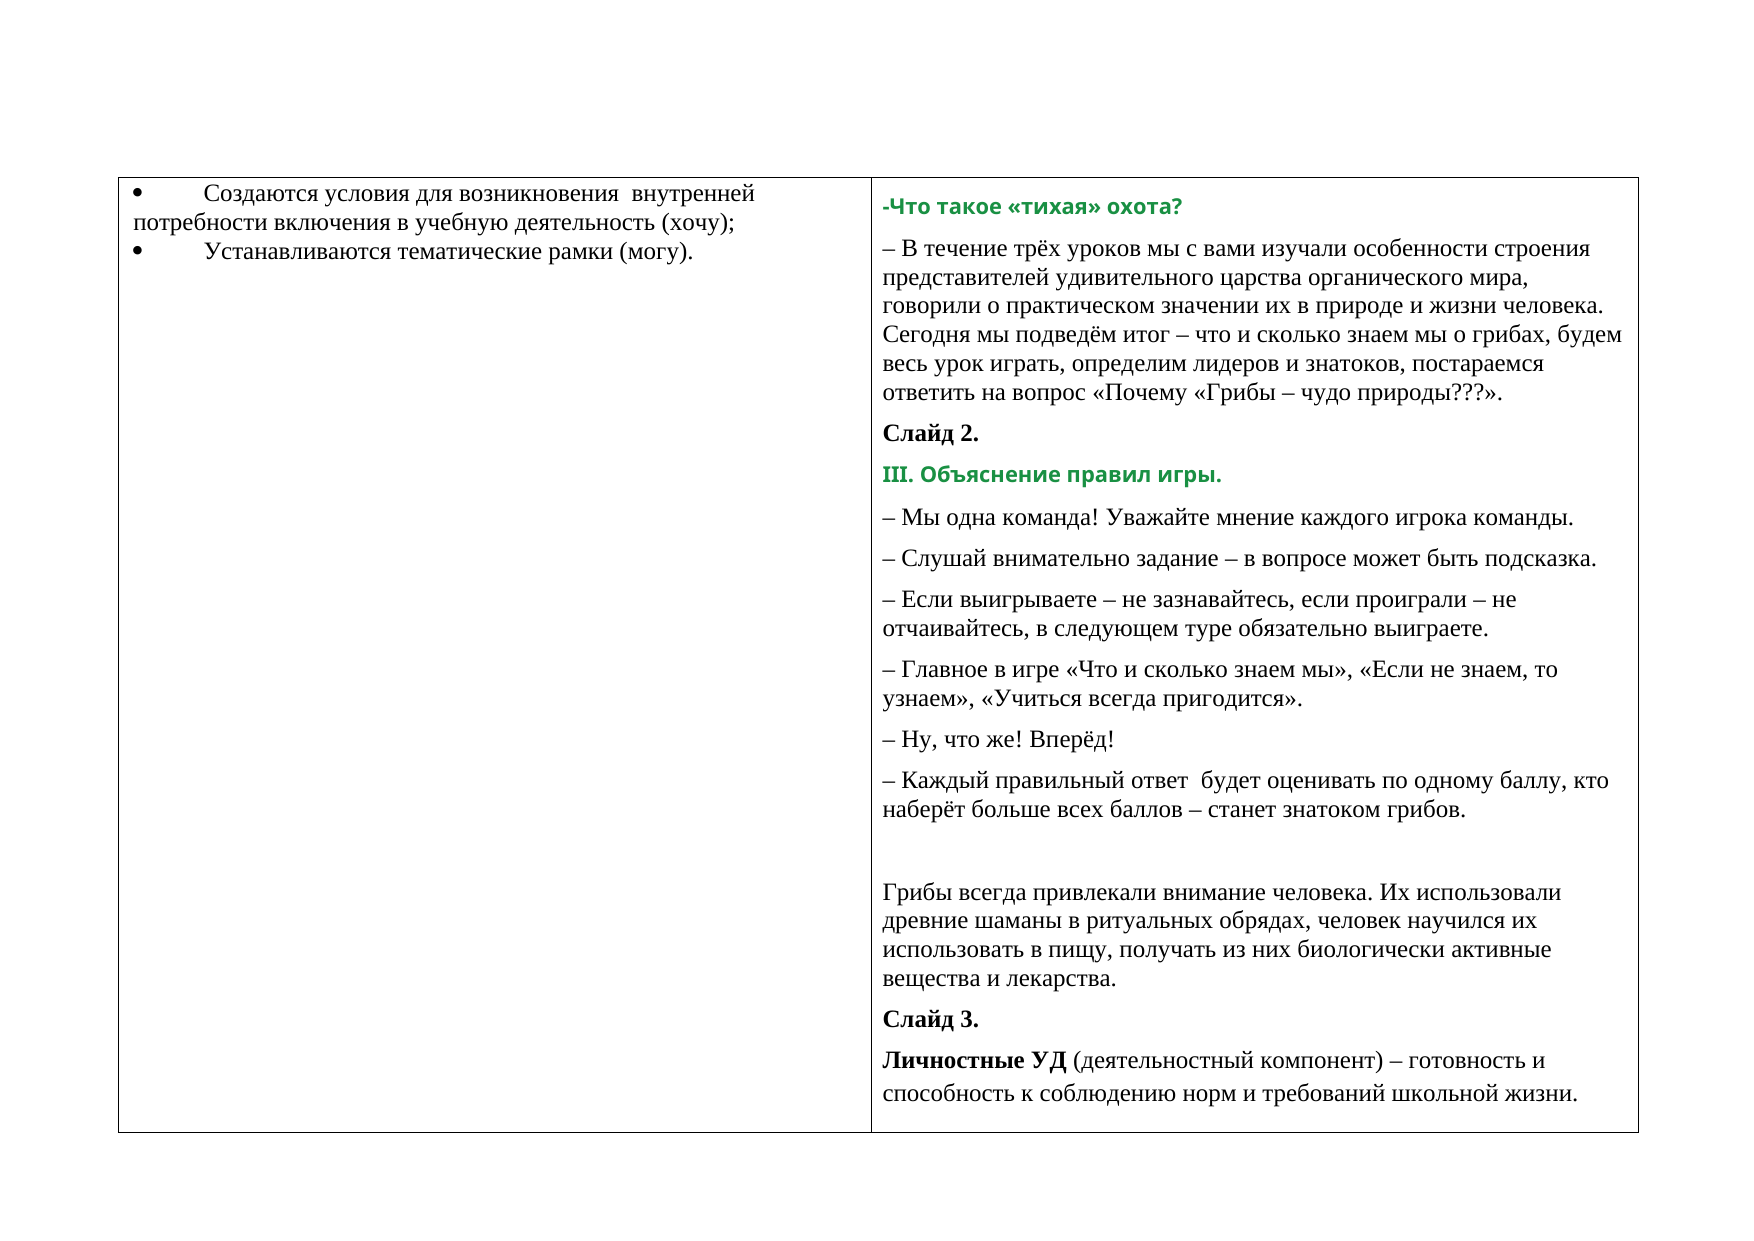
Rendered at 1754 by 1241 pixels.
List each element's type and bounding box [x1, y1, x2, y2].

table_cell [119, 178, 871, 1132]
table_cell [872, 178, 1638, 1132]
